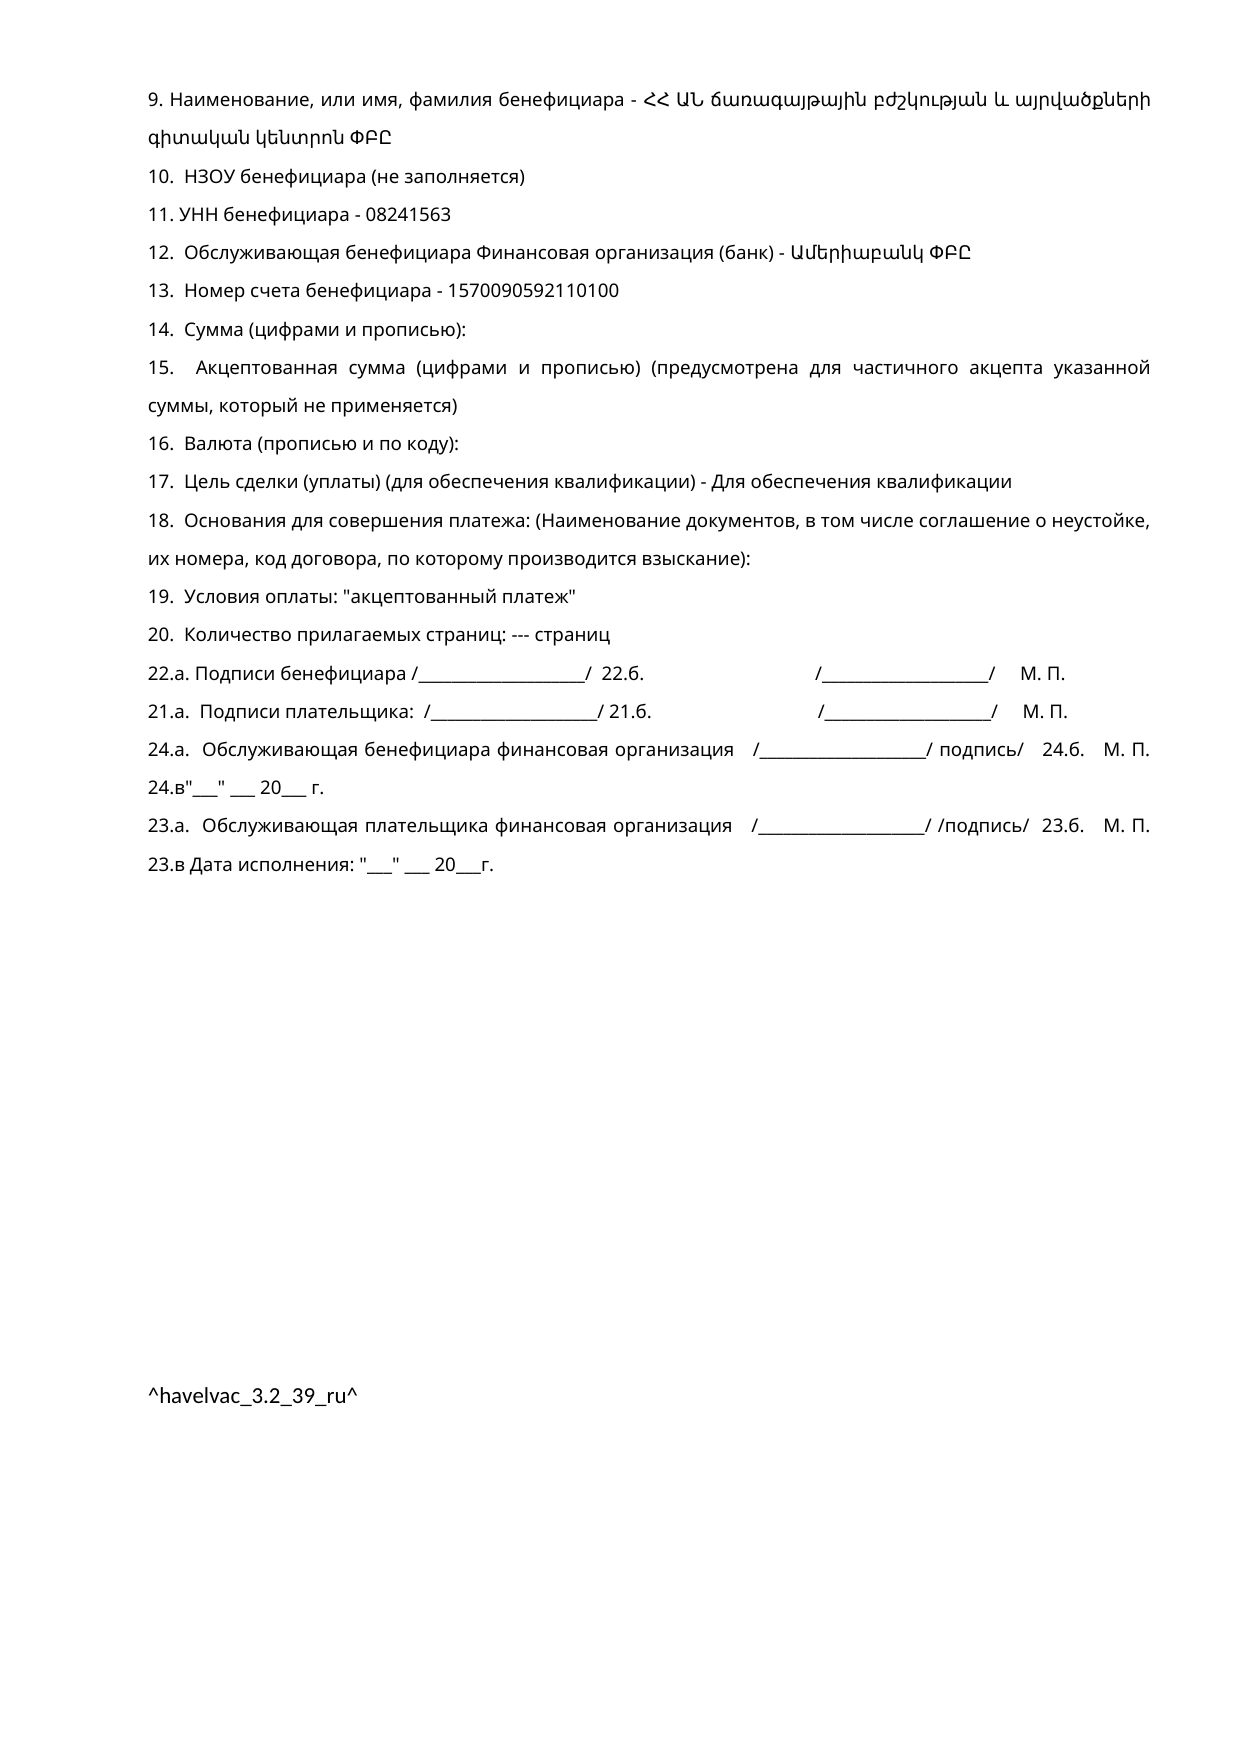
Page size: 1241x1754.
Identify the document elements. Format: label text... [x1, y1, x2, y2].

text ^havelvac_3.2_39_ru^ [148, 1382, 1152, 1409]
